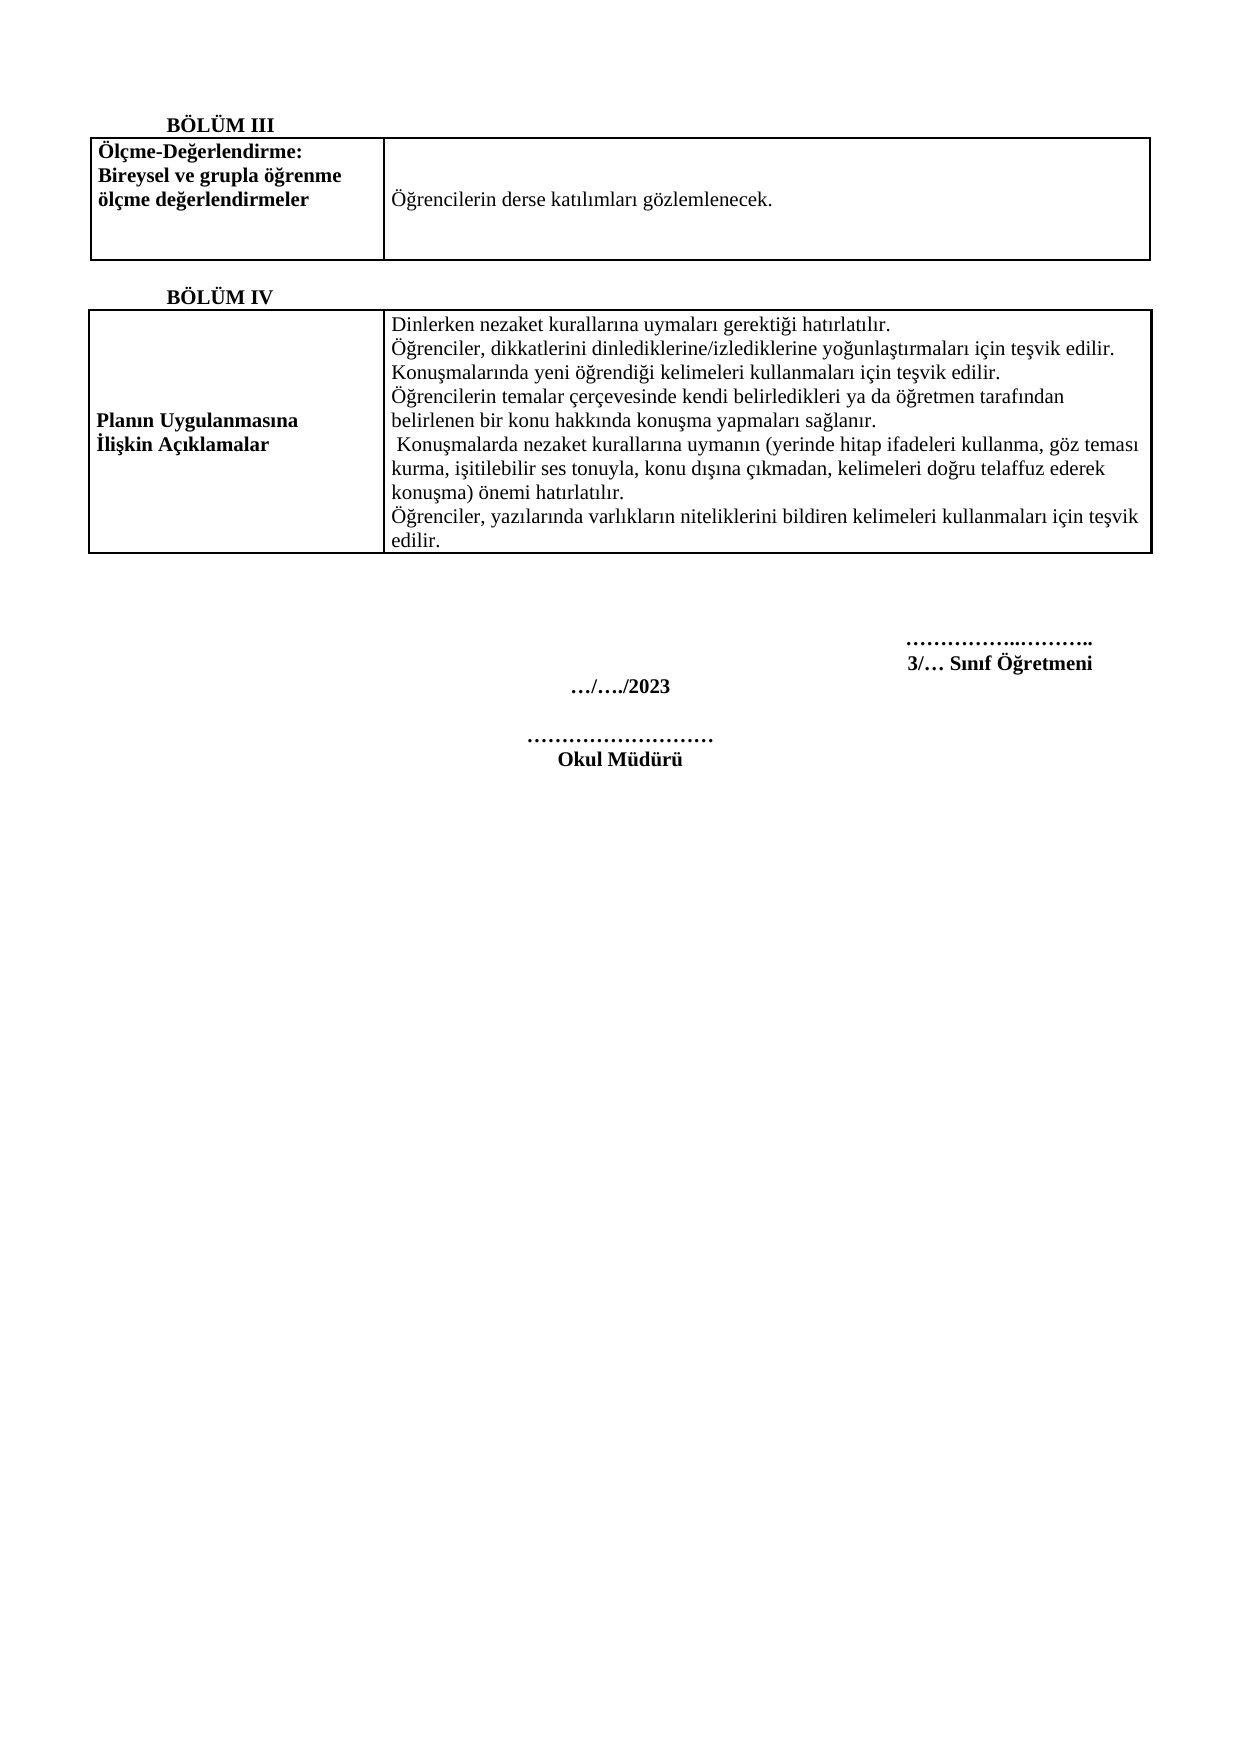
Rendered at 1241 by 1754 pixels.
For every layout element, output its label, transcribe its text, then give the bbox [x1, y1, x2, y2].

text ……………………… [148, 723, 1092, 747]
text Okul Müdürü [148, 747, 1092, 771]
table_header Öğrencilerin derse katılımları gözlemlenecek. [385, 139, 1149, 259]
text 3/… Sınıf Öğretmeni [148, 650, 1092, 674]
table_header Ölçme-Değerlendirme: Bireysel ve grupla öğrenme ölçme değerlendirmeler [92, 139, 383, 259]
text …/…./2023 [148, 674, 1092, 698]
table_header Planın Uygulanmasına İlişkin Açıklamalar [90, 311, 383, 552]
table_header Dinlerken nezaket kurallarına uymaları gerektiği hatırlatılır. Öğrenciler, dikkatlerini dinlediklerine/izlediklerine yoğunlaştırmaları için teşvik edilir. Konuşmalarında yeni öğrendiği kelimeleri kullanmaları için teşvik edilir. Öğrencilerin temalar çerçevesinde kendi belirledikleri ya da öğretmen tarafından belirlenen bir konu hakkında konuşma yapmaları sağlanır. Konuşmalarda nezaket kurallarına uymanın (yerinde hitap ifadeleri kullanma, göz teması kurma, işitilebilir ses tonuyla, konu dışına çıkmadan, kelimeleri doğru telaffuz ederek konuşma) önemi hatırlatılır. Öğrenciler, yazılarında varlıkların niteliklerini bildiren kelimeleri kullanmaları için teşvik edilir. [385, 311, 1150, 552]
subtitle BÖLÜM IV [148, 285, 1092, 309]
text ……………..……….. [148, 626, 1092, 650]
subtitle BÖLÜM III [148, 113, 1092, 137]
